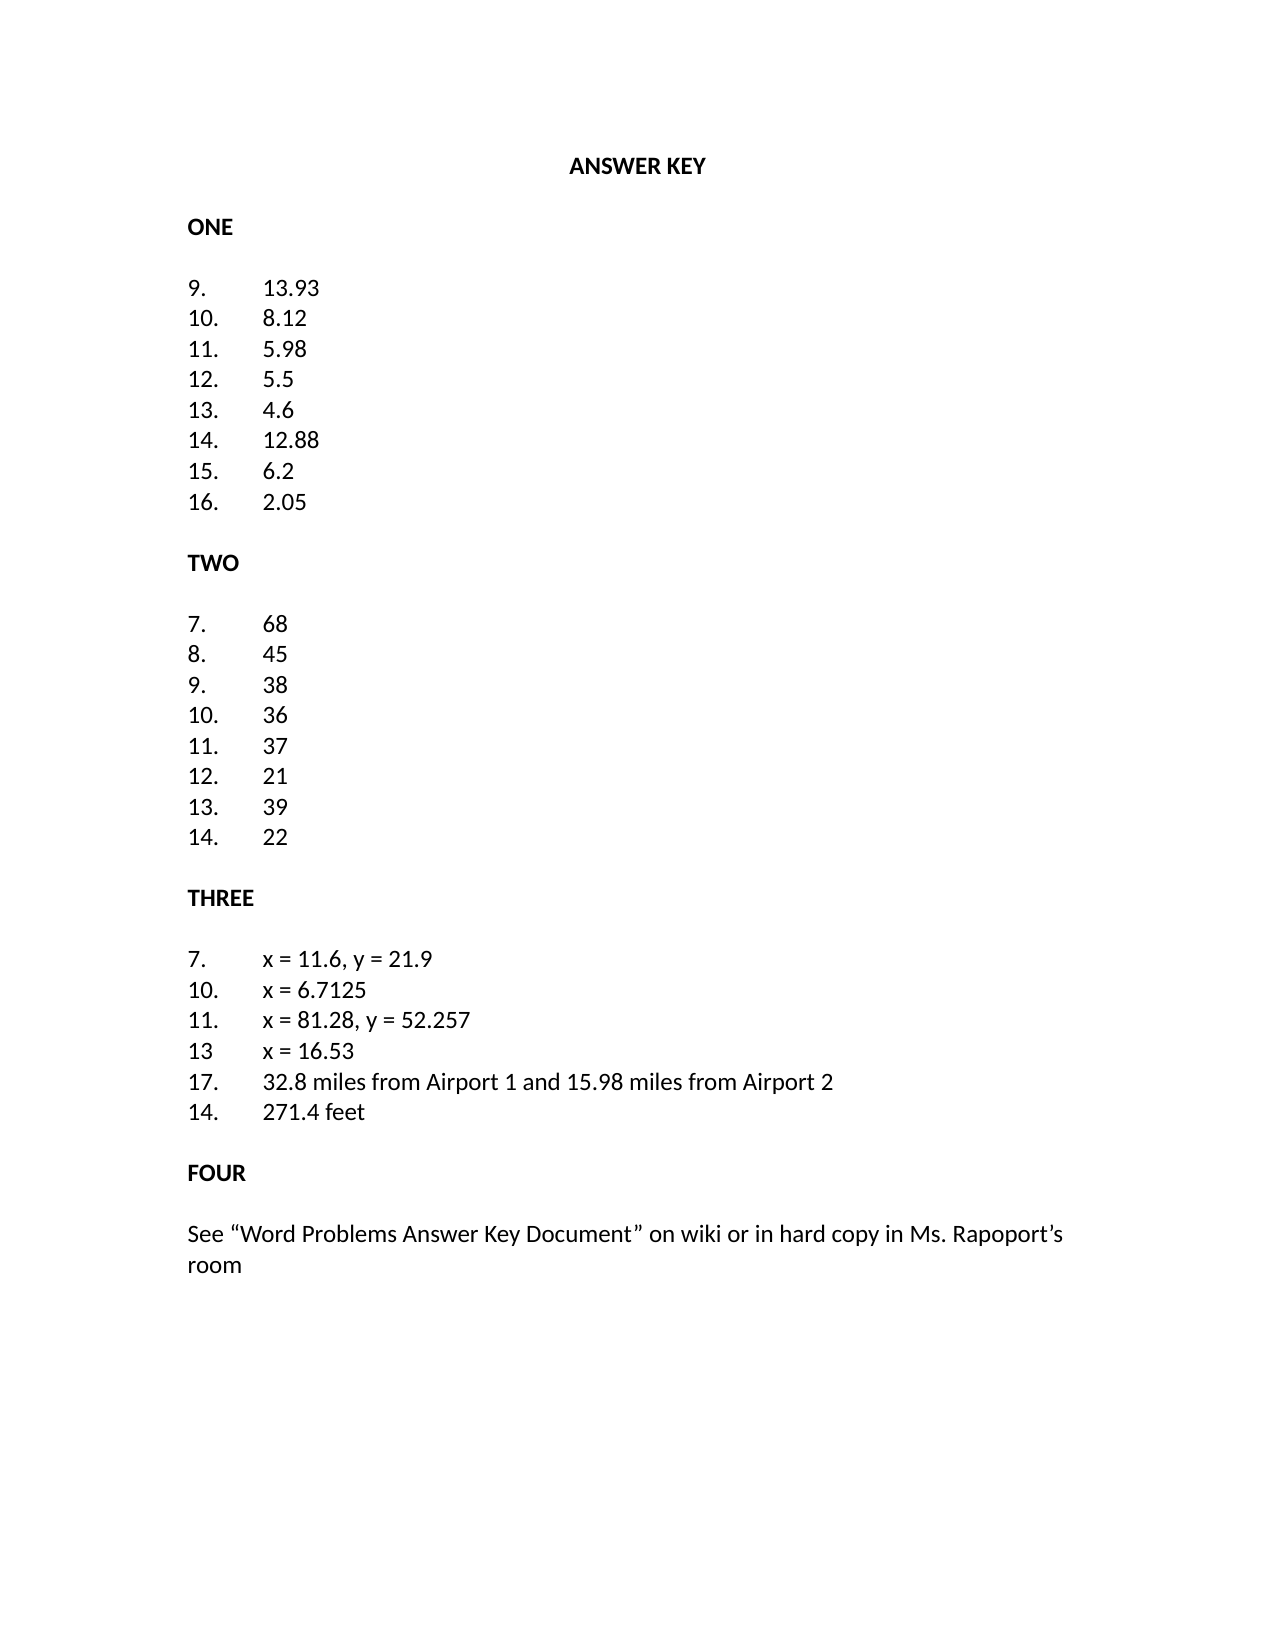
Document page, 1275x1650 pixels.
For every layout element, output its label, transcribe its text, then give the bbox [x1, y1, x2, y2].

text 7. 68 [187, 608, 1087, 638]
text ONE [187, 211, 1087, 242]
text FOUR [187, 1157, 1087, 1188]
text 12. 5.5 [187, 364, 1087, 394]
text 9. 38 [187, 669, 1087, 699]
text 10. 36 [187, 699, 1087, 730]
text TWO [187, 547, 1087, 577]
text 12. 21 [187, 760, 1087, 791]
text 15. 6.2 [187, 455, 1087, 486]
text 14. 12.88 [187, 425, 1087, 455]
text See “Word Problems Answer Key Document” on wiki or in hard copy in Ms. Rapoport’s room [187, 1218, 1087, 1279]
text 10. 8.12 [187, 303, 1087, 333]
text 11. x = 81.28, y = 52.257 [187, 1004, 1087, 1035]
text 13. 39 [187, 791, 1087, 821]
text 13 x = 16.53 [187, 1035, 1087, 1066]
text THREE [187, 882, 1087, 913]
text 11. 37 [187, 730, 1087, 760]
text 14. 22 [187, 821, 1087, 852]
text ANSWER KEY [187, 150, 1087, 181]
text 17. 32.8 miles from Airport 1 and 15.98 miles from Airport 2 [187, 1066, 1087, 1096]
text 8. 45 [187, 638, 1087, 669]
text 16. 2.05 [187, 486, 1087, 516]
text 7. x = 11.6, y = 21.9 [187, 943, 1087, 974]
text 13. 4.6 [187, 394, 1087, 425]
text 10. x = 6.7125 [187, 974, 1087, 1004]
text 9. 13.93 [187, 272, 1087, 303]
text 14. 271.4 feet [187, 1096, 1087, 1127]
text 11. 5.98 [187, 333, 1087, 364]
